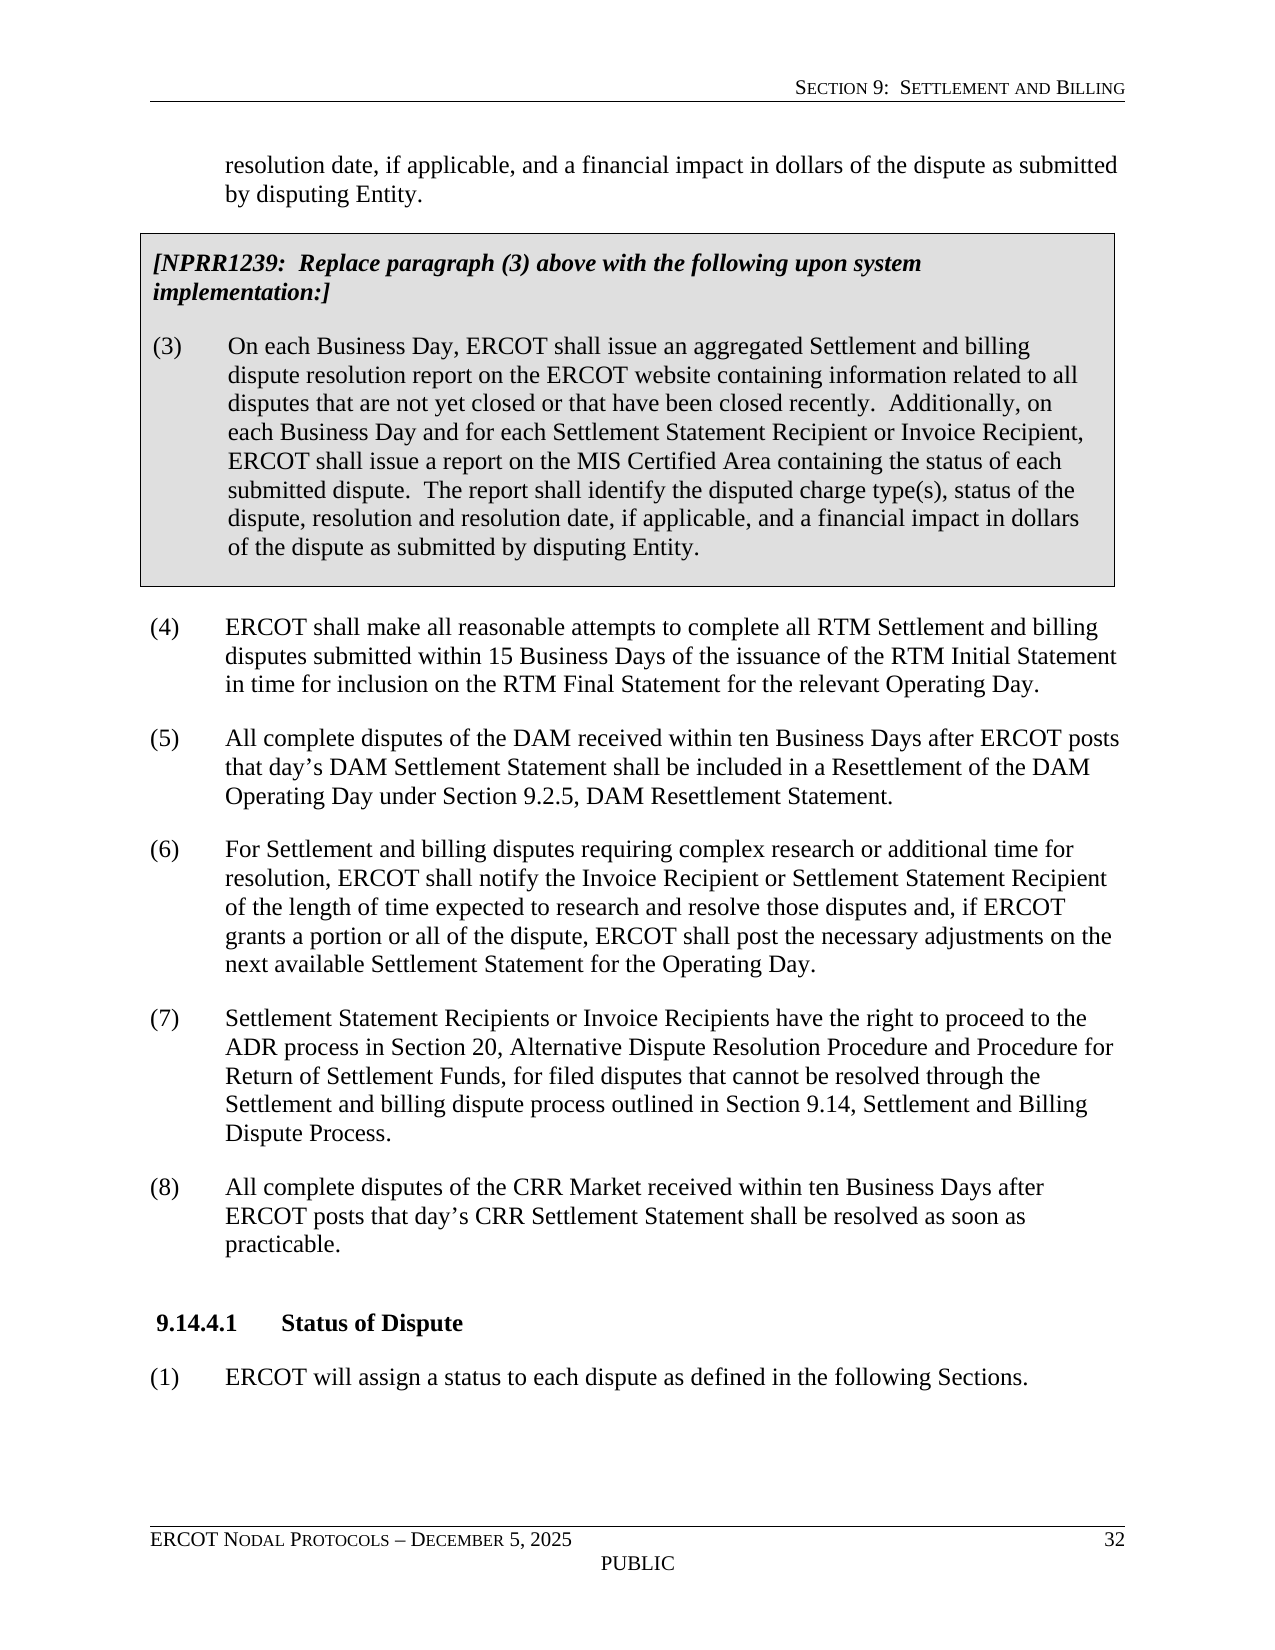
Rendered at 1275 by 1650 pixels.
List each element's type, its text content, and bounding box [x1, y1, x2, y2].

text (5) All complete disputes of the DAM received within ten Business Days after ERCOT posts that day’s DAM Settlement Statement shall be included in a Resettlement of the DAM Operating Day under Section 9.2.5, DAM Resettlement Statement. [150, 723, 1125, 809]
text (4) ERCOT shall make all reasonable attempts to complete all RTM Settlement and billing disputes submitted within 15 Business Days of the issuance of the RTM Initial Statement in time for inclusion on the RTM Final Statement for the relevant Operating Day. [150, 612, 1125, 698]
text (1) ERCOT will assign a status to each dispute as defined in the following Sections. [150, 1362, 1125, 1391]
text (7) Settlement Statement Recipients or Invoice Recipients have the right to proceed to the ADR process in Section 20, Alternative Dispute Resolution Procedure and Procedure for Return of Settlement Funds, for filed disputes that cannot be resolved through the Settlement and billing dispute process outlined in Section 9.14, Settlement and Billing Dispute Process. [150, 1003, 1125, 1147]
text (8) All complete disputes of the CRR Market received within ten Business Days after ERCOT posts that day’s CRR Settlement Statement shall be resolved as soon as practicable. [150, 1172, 1125, 1258]
text (6) For Settlement and billing disputes requiring complex research or additional time for resolution, ERCOT shall notify the Invoice Recipient or Settlement Statement Recipient of the length of time expected to research and resolve those disputes and, if ERCOT grants a portion or all of the dispute, ERCOT shall post the necessary adjustments on the next available Settlement Statement for the Operating Day. [150, 834, 1125, 978]
text 9.14.4.1 Status of Dispute [150, 1308, 1125, 1337]
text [150, 150, 1125, 207]
table_header [NPRR1239: Replace paragraph (3) above with the following upon system implementation:] (3) On each Business Day, ERCOT shall issue an aggregated Settlement and billing dispute resolution report on the ERCOT website containing information related to all disputes that are not yet closed or that have been closed recently. Additionally, on each Business Day and for each Settlement Statement Recipient or Invoice Recipient, ERCOT shall issue a report on the MIS Certified Area containing the status of each submitted dispute. The report shall identify the disputed charge type(s), status of the dispute, resolution and resolution date, if applicable, and a financial impact in dollars of the dispute as submitted by disputing Entity. [141, 234, 1114, 586]
